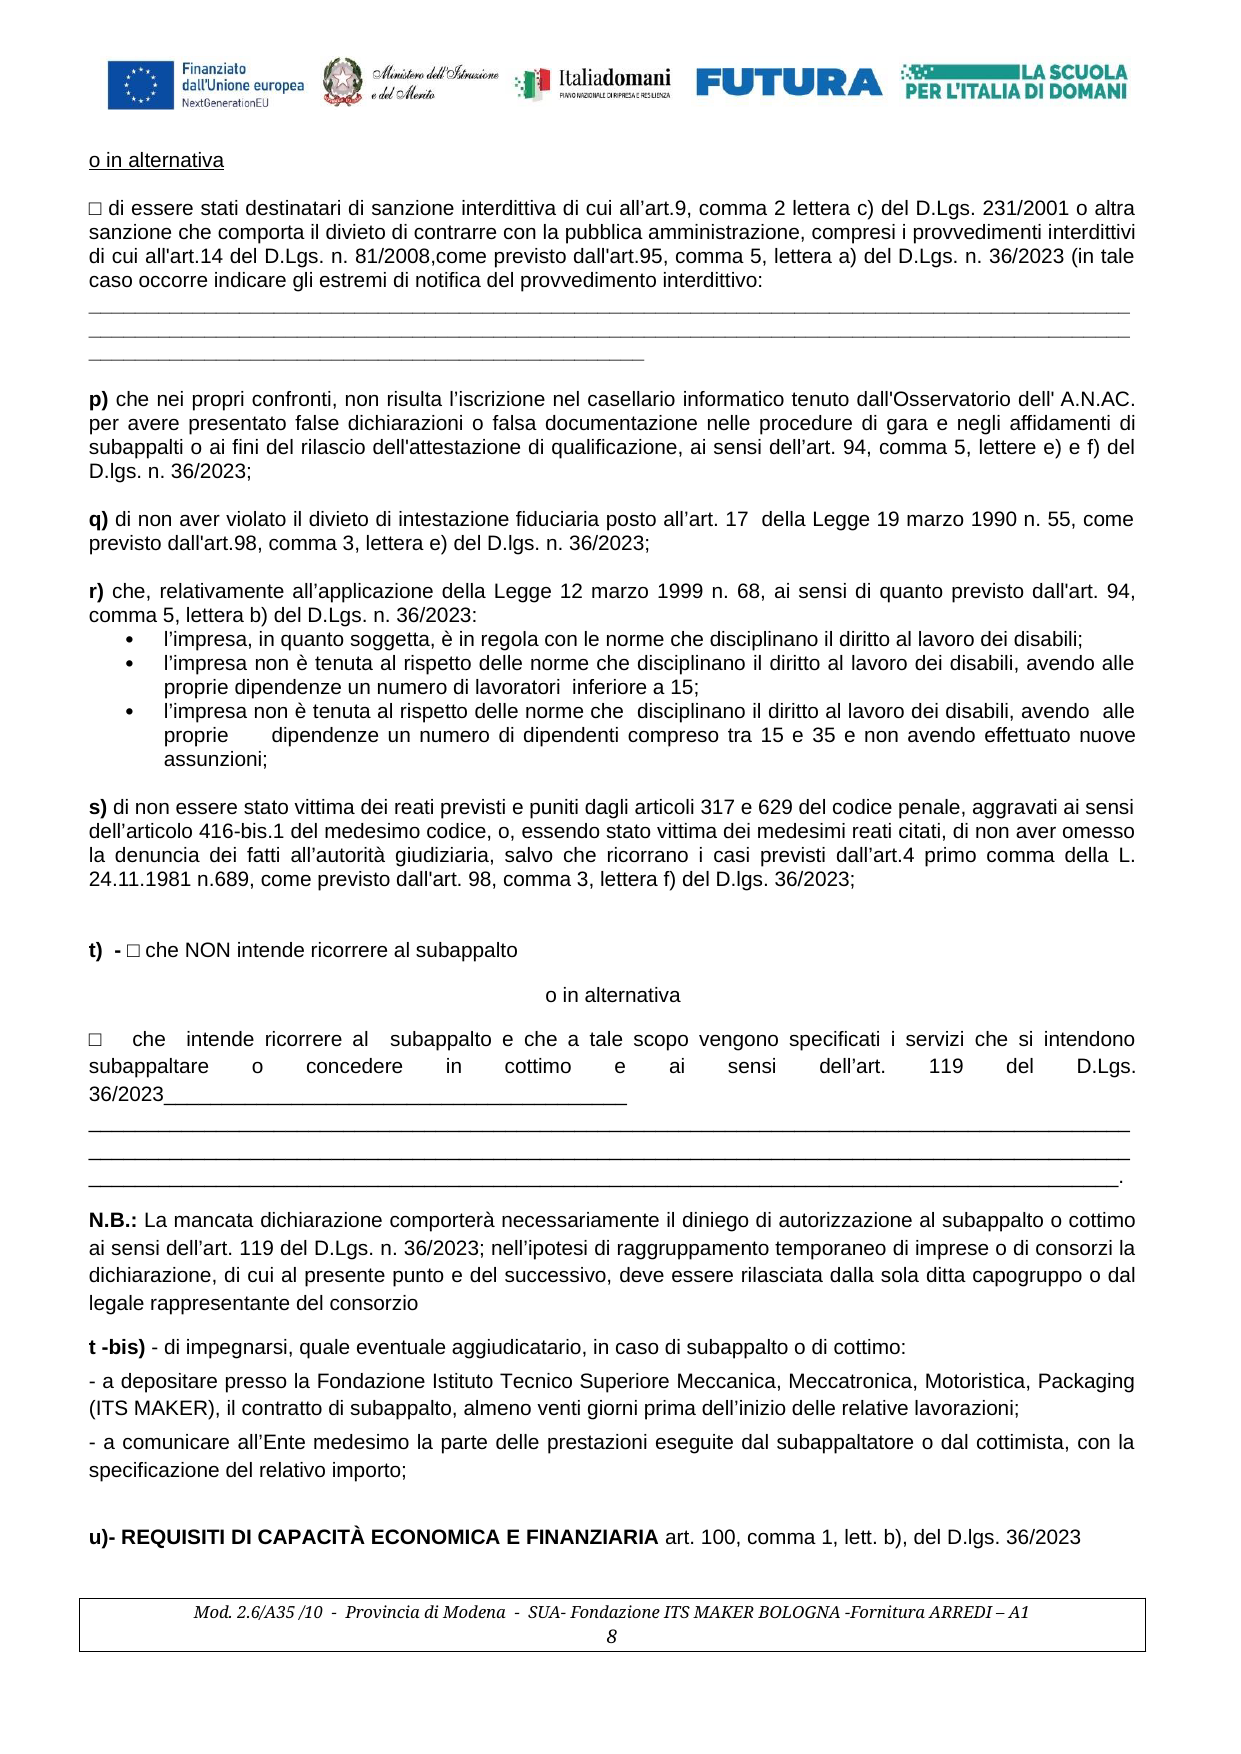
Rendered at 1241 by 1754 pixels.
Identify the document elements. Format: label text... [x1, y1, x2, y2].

text o in alternativa [89, 982, 1137, 1006]
text □ di essere stati destinatari di sanzione interdittiva di cui all’art.9, comma 2 lettera c) del D.Lgs. 231/2001 o altra sanzione che comporta il divieto di contrarre con la pubblica amministrazione, compresi i provvedimenti interdittivi di cui all'art.14 del D.Lgs. n. 81/2008,come previsto dall'art.95, comma 5, lettera a) del D.Lgs. n. 36/2023 (in tale caso occorre indicare gli estremi di notifica del provvedimento interdittivo: [89, 196, 1137, 291]
text □ che intende ricorrere al subappalto e che a tale scopo vengono specificati i servizi che si intendono subappaltare o concedere in cottimo e ai sensi dell’art. 119 del D.Lgs. 36/2023________________________________________ _____________________________________________________________________________________________________________________________________________________________________________________________________________________________________________________________________________. [89, 1027, 1137, 1188]
text t -bis) - di impegnarsi, quale eventuale aggiudicatario, in caso di subappalto o di cottimo: [89, 1335, 1137, 1359]
text o in alternativa [89, 148, 1137, 172]
list l’impresa non è tenuta al rispetto delle norme che disciplinano il diritto al lavoro dei disabili, avendo alle proprie dipendenze un numero di dipendenti compreso tra 15 e 35 e non avendo effettuato nuove assunzioni; [126, 699, 1137, 771]
list l’impresa non è tenuta al rispetto delle norme che disciplinano il diritto al lavoro dei disabili, avendo alle proprie dipendenze un numero di lavoratori inferiore a 15; [126, 651, 1137, 699]
text u)- REQUISITI DI CAPACITÀ ECONOMICA E FINANZIARIA art. 100, comma 1, lett. b), del D.lgs. 36/2023 [89, 1525, 1137, 1549]
text p) che nei propri confronti, non risulta l’iscrizione nel casellario informatico tenuto dall'Osservatorio dell' A.N.AC. per avere presentato false dichiarazioni o falsa documentazione nelle procedure di gara e negli affidamenti di subappalti o ai fini del rilascio dell'attestazione di qualificazione, ai sensi dell’art. 94, comma 5, lettere e) e f) del D.lgs. n. 36/2023; [89, 387, 1137, 483]
text t) - □ che NON intende ricorrere al subappalto [89, 938, 1137, 962]
text - a comunicare all’Ente medesimo la parte delle prestazioni eseguite dal subappaltatore o dal cottimista, con la specificazione del relativo importo; [89, 1430, 1137, 1481]
list l’impresa, in quanto soggetta, è in regola con le norme che disciplinano il diritto al lavoro dei disabili; [126, 627, 1137, 651]
text s) di non essere stato vittima dei reati previsti e puniti dagli articoli 317 e 629 del codice penale, aggravati ai sensi dell’articolo 416-bis.1 del medesimo codice, o, essendo stato vittima dei medesimi reati citati, di non aver omesso la denuncia dei fatti all’autorità giudiziaria, salvo che ricorrano i casi previsti dall’art.4 primo comma della L. 24.11.1981 n.689, come previsto dall'art. 98, comma 3, lettera f) del D.lgs. 36/2023; [89, 794, 1137, 890]
text - a depositare presso la Fondazione Istituto Tecnico Superiore Meccanica, Meccatronica, Motoristica, Packaging (ITS MAKER), il contratto di subappalto, almeno venti giorni prima dell’inizio delle relative lavorazioni; [89, 1369, 1137, 1420]
text N.B.: La mancata dichiarazione comporterà necessariamente il diniego di autorizzazione al subappalto o cottimo ai sensi dell’art. 119 del D.Lgs. n. 36/2023; nell’ipotesi di raggruppamento temporaneo di imprese o di consorzi la dichiarazione, di cui al presente punto e del successivo, deve essere rilasciata dalla sola ditta capogruppo o dal legale rappresentante del consorzio [89, 1208, 1137, 1315]
text q) di non aver violato il divieto di intestazione fiduciaria posto all’art. 17 della Legge 19 marzo 1990 n. 55, come previsto dall'art.98, comma 3, lettera e) del D.lgs. n. 36/2023; [89, 507, 1137, 555]
text ____________________________________________________________________________________________________________________________________________________________________________________________________________________________________ [89, 291, 1137, 363]
text r) che, relativamente all’applicazione della Legge 12 marzo 1999 n. 68, ai sensi di quanto previsto dall'art. 94, comma 5, lettera b) del D.Lgs. n. 36/2023: [89, 579, 1137, 627]
